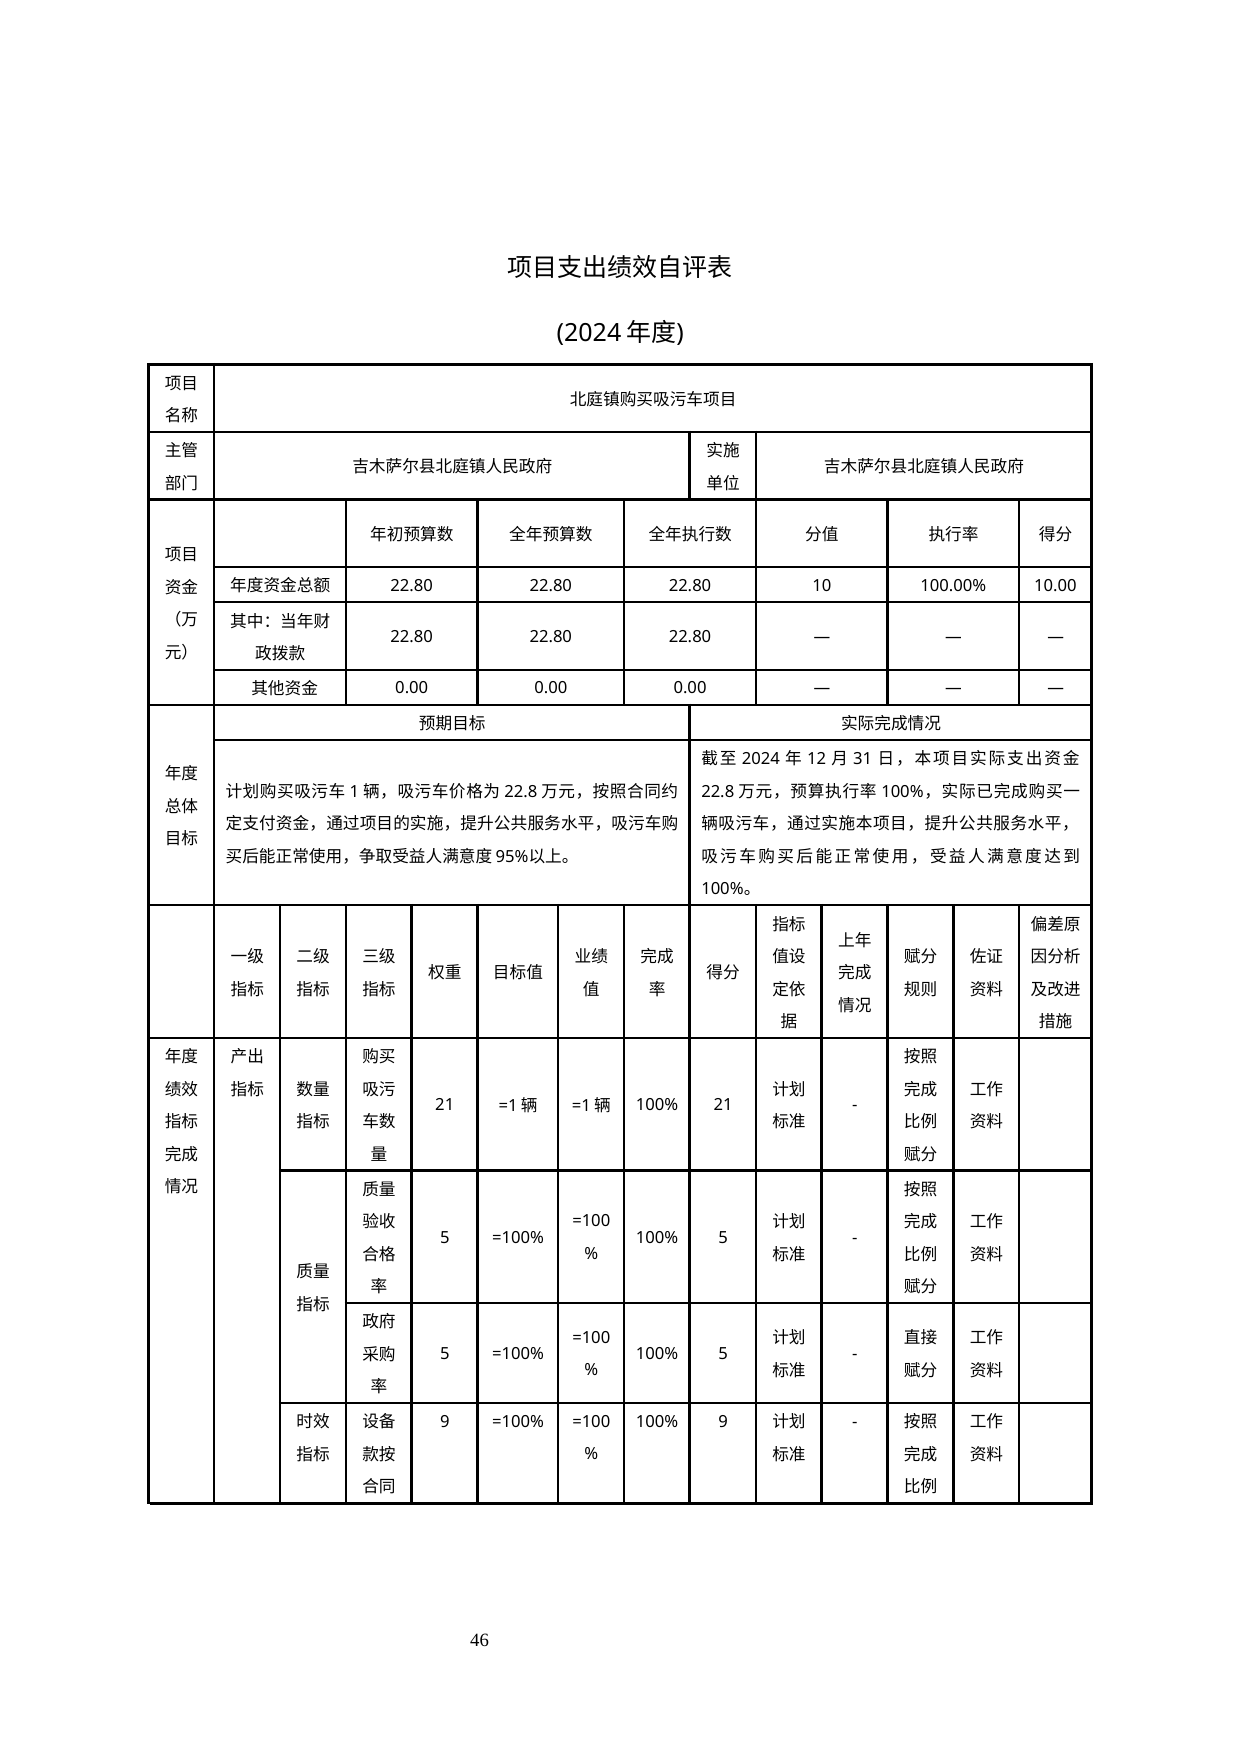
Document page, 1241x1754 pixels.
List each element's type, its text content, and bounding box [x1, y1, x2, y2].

table_cell 100% [625, 1039, 688, 1169]
table_cell 工作资料 [955, 1304, 1018, 1402]
table_cell — [757, 603, 886, 668]
table_cell 吉木萨尔县北庭镇人民政府 [215, 433, 688, 498]
table_cell 年度绩效指标完成情况 [150, 1039, 213, 1502]
table_cell 0.00 [625, 671, 755, 703]
table_cell 权重 [413, 906, 476, 1036]
table_cell 偏差原因分析及改进措施 [1020, 906, 1090, 1036]
table_cell 10.00 [1020, 568, 1090, 601]
table_cell =100% [559, 1172, 623, 1302]
table_cell =100% [479, 1172, 557, 1302]
table_cell 购买吸污车数量 [347, 1039, 410, 1169]
table_cell 计划标准 [757, 1172, 820, 1302]
table_cell 10 [757, 568, 886, 601]
table_cell 22.80 [347, 568, 476, 601]
table_cell 分值 [757, 501, 886, 566]
table_cell 22.80 [625, 568, 755, 601]
table_cell 执行率 [889, 501, 1018, 566]
table_cell 设备款按合同约定支付及时率 [347, 1404, 410, 1502]
table_cell 22.80 [479, 568, 623, 601]
table_cell =1辆 [479, 1039, 557, 1169]
table_cell 计划购买吸污车1辆，吸污车价格为22.8万元，按照合同约定支付资金，通过项目的实施，提升公共服务水平，吸污车购买后能正常使用，争取受益人满意度95%以上。 [215, 741, 688, 904]
table_cell 5 [691, 1172, 755, 1302]
table_cell 按照完成比例赋分 [889, 1039, 952, 1169]
table_cell [1020, 1039, 1090, 1169]
table_cell 得分 [1020, 501, 1090, 566]
table_cell 得分 [691, 906, 755, 1036]
table_cell =100% [479, 1404, 557, 1502]
table_cell 按照完成比例赋分 [889, 1404, 952, 1502]
table_cell 时效指标 [281, 1404, 345, 1502]
table_cell 22.80 [479, 603, 623, 668]
table_cell 质量验收合格率 [347, 1172, 410, 1302]
table_cell 0.00 [479, 671, 623, 703]
table_cell 5 [413, 1304, 476, 1402]
table_cell 三级指标 [347, 906, 410, 1036]
table_cell 22.80 [347, 603, 476, 668]
table_cell 主管部门 [150, 433, 213, 498]
table_cell 5 [413, 1172, 476, 1302]
table_cell - [823, 1172, 886, 1302]
table_cell 100% [625, 1304, 688, 1402]
table_cell - [823, 1404, 886, 1502]
table_cell 产出指标 [215, 1039, 279, 1502]
table_cell 北庭镇购买吸污车项目 [215, 366, 1090, 431]
table_cell 指标值设定依据 [757, 906, 820, 1036]
table_cell [1020, 1172, 1090, 1302]
table_cell 截至2024年12月31日，本项目实际支出资金22.8万元，预算执行率100%，实际已完成购买一辆吸污车，通过实施本项目，提升公共服务水平，吸污车购买后能正常使用，受益人满意度达到100%。 [691, 741, 1090, 904]
table_cell 佐证资料 [955, 906, 1018, 1036]
table_cell 22.80 [625, 603, 755, 668]
table_cell 年度总体目标 [150, 706, 213, 904]
table_cell 计划标准 [757, 1039, 820, 1169]
table_cell 吉木萨尔县北庭镇人民政府 [757, 433, 1090, 498]
table_cell 一级指标 [215, 906, 279, 1036]
table_cell 上年完成情况 [823, 906, 886, 1036]
table_cell (2024年度) [148, 298, 1092, 363]
table_cell — [889, 603, 1018, 668]
table_cell 二级指标 [281, 906, 345, 1036]
table_cell [150, 906, 213, 1036]
table_cell 全年预算数 [479, 501, 623, 566]
table_cell 全年执行数 [625, 501, 755, 566]
table_cell [1020, 1404, 1090, 1502]
table_cell — [757, 671, 886, 703]
table_cell 100% [625, 1172, 688, 1302]
table_cell 完成率 [625, 906, 688, 1036]
table_cell 其他资金 [215, 671, 345, 703]
table_cell 工作资料 [955, 1404, 1018, 1502]
table_cell - [823, 1039, 886, 1169]
table_cell 9 [691, 1404, 755, 1502]
table_cell 业绩值 [559, 906, 623, 1036]
table_cell 实施单位 [691, 433, 755, 498]
table_cell — [1020, 603, 1090, 668]
table_cell - [823, 1304, 886, 1402]
table_cell 工作资料 [955, 1039, 1018, 1169]
table_cell 数量指标 [281, 1039, 345, 1169]
table_cell 赋分规则 [889, 906, 952, 1036]
table_cell 工作资料 [955, 1172, 1018, 1302]
table_cell 5 [691, 1304, 755, 1402]
table_cell [215, 501, 345, 566]
table_cell 目标值 [479, 906, 557, 1036]
table_cell 计划标准 [757, 1304, 820, 1402]
table_cell 21 [413, 1039, 476, 1169]
table_cell 政府采购率 [347, 1304, 410, 1402]
table_cell =100% [479, 1304, 557, 1402]
table_cell 年初预算数 [347, 501, 476, 566]
table_cell 9 [413, 1404, 476, 1502]
table_cell =100% [559, 1304, 623, 1402]
table_cell 计划标准 [757, 1404, 820, 1502]
table_cell =100% [559, 1404, 623, 1502]
table_cell 0.00 [347, 671, 476, 703]
table_cell 年度资金总额 [215, 568, 345, 601]
table_cell 其中：当年财政拨款 [215, 603, 345, 668]
table_header 项目支出绩效自评表 [148, 233, 1092, 298]
table_cell 按照完成比例赋分 [889, 1172, 952, 1302]
table_cell 项目资金（万元） [150, 501, 213, 703]
table_cell =1辆 [559, 1039, 623, 1169]
table_cell — [1020, 671, 1090, 703]
table_cell [1020, 1304, 1090, 1402]
table_cell 质量指标 [281, 1172, 345, 1402]
table_cell 21 [691, 1039, 755, 1169]
table_cell 直接赋分 [889, 1304, 952, 1402]
table_cell 100% [625, 1404, 688, 1502]
table_cell 100.00% [889, 568, 1018, 601]
table_cell 项目名称 [150, 366, 213, 431]
table_cell 预期目标 [215, 706, 688, 739]
table_cell 实际完成情况 [691, 706, 1090, 739]
table_cell — [889, 671, 1018, 703]
